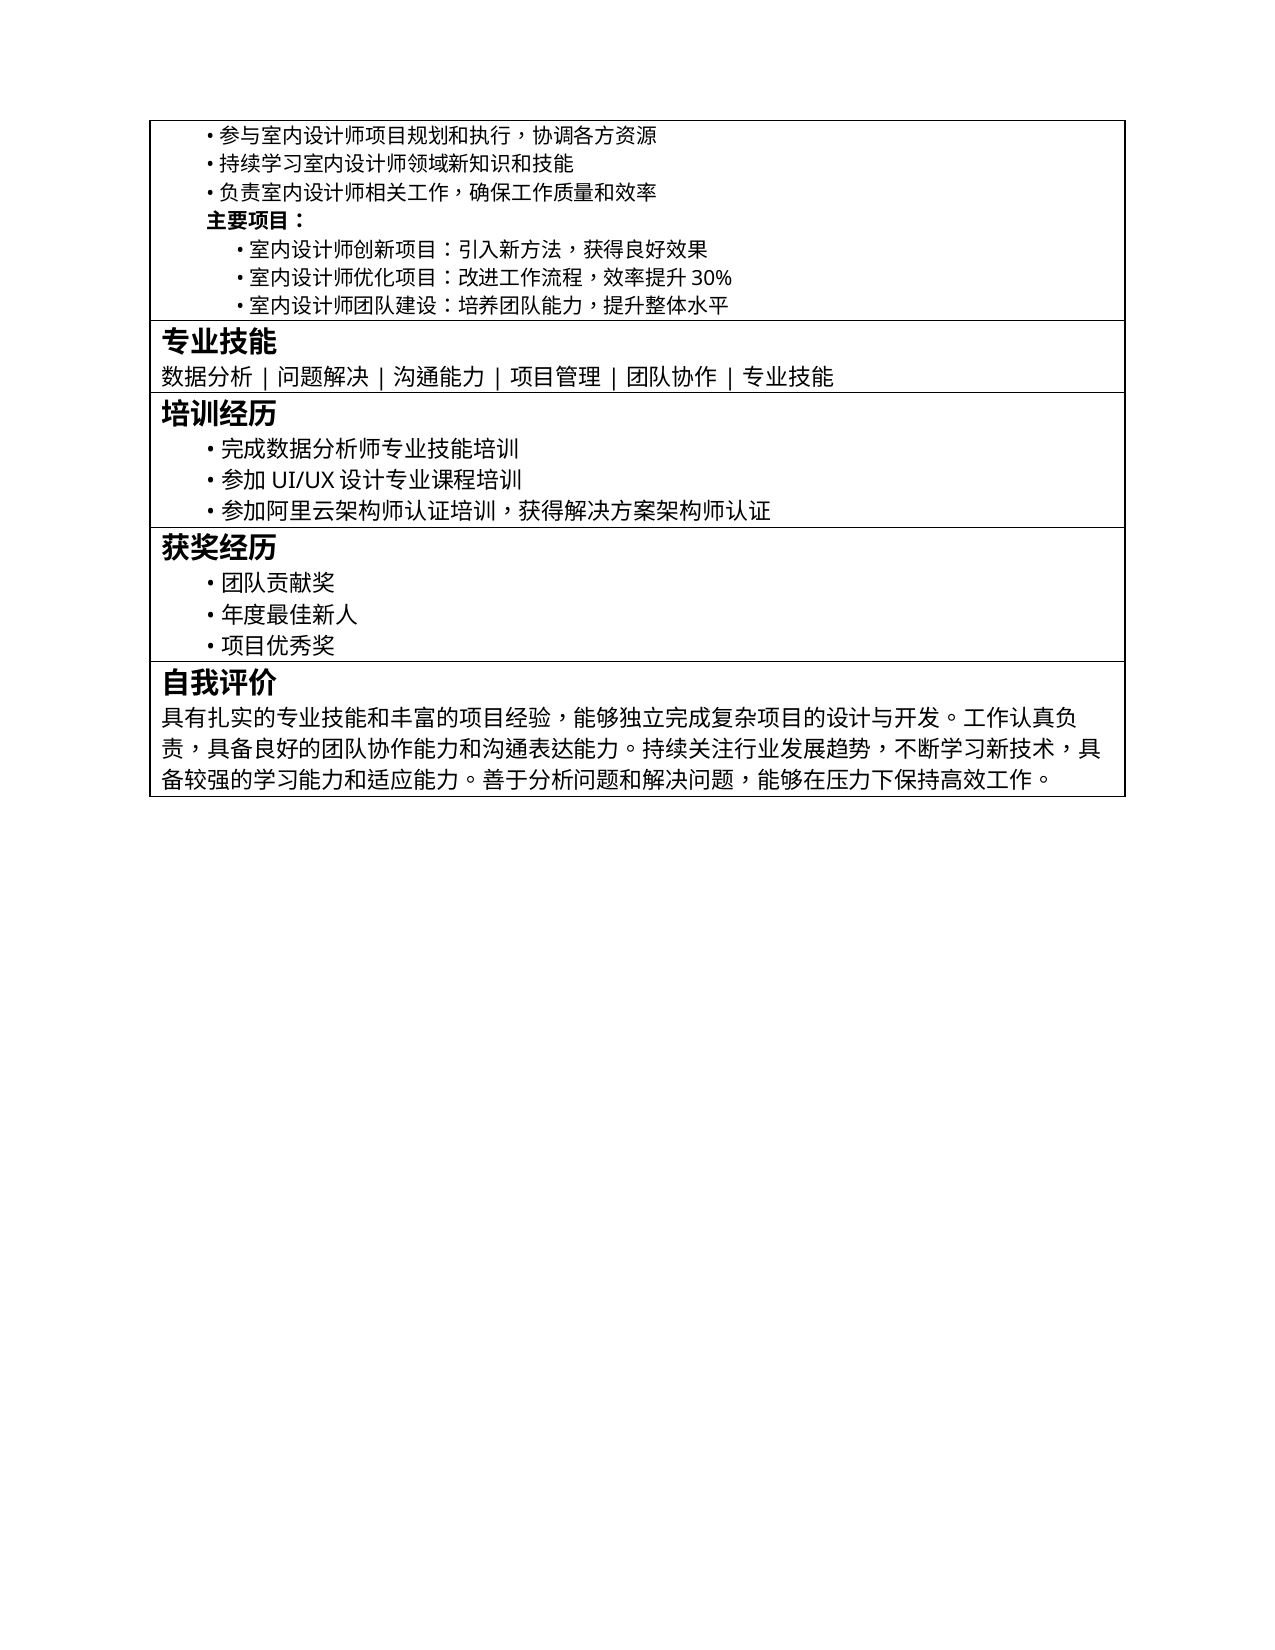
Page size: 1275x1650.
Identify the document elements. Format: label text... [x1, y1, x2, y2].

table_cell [151, 121, 1124, 320]
table_cell 获奖经历 • 团队贡献奖 • 年度最佳新人 • 项目优秀奖 [151, 528, 1124, 661]
table_cell 专业技能 数据分析 | 问题解决 | 沟通能力 | 项目管理 | 团队协作 | 专业技能 [151, 321, 1124, 392]
table_cell 培训经历 • 完成数据分析师专业技能培训 • 参加UI/UX设计专业课程培训 • 参加阿里云架构师认证培训，获得解决方案架构师认证 [151, 393, 1124, 527]
table_cell 自我评价 具有扎实的专业技能和丰富的项目经验，能够独立完成复杂项目的设计与开发。工作认真负责，具备良好的团队协作能力和沟通表达能力。持续关注行业发展趋势，不断学习新技术，具备较强的学习能力和适应能力。善于分析问题和解决问题，能够在压力下保持高效工作。 [151, 662, 1124, 796]
